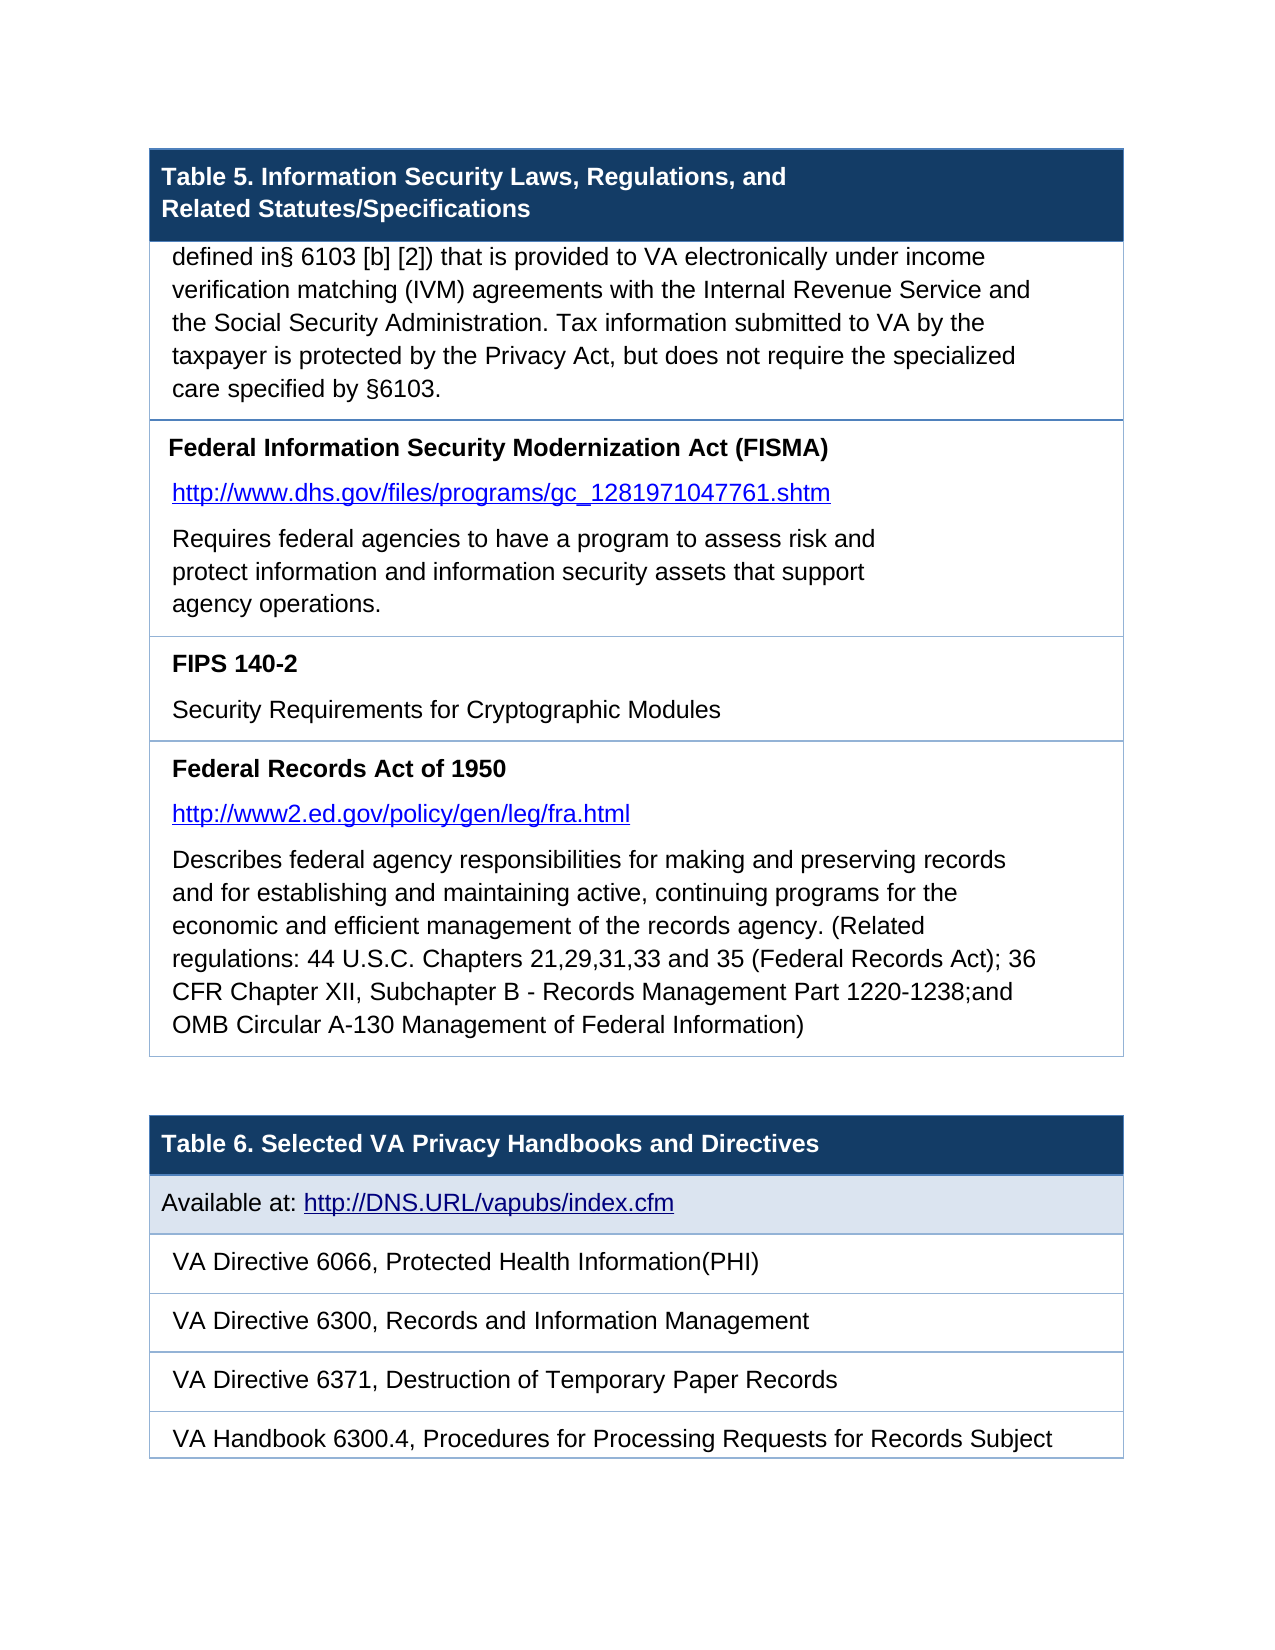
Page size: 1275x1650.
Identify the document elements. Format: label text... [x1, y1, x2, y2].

table_header Table 6. Selected VA Privacy Handbooks and Directives [150, 1116, 1123, 1174]
table_cell VA Handbook 6300.4, Procedures for Processing Requests for Records Subject [150, 1412, 1123, 1457]
table_header Table 5. Information Security Laws, Regulations, and Related Statutes/Specifications [150, 150, 1123, 241]
table_cell FIPS 140-2 Security Requirements for Cryptographic Modules [150, 637, 1123, 740]
table_cell Available at: http://DNS.URL/vapubs/index.cfm [150, 1176, 1123, 1233]
table_cell VA Directive 6371, Destruction of Temporary Paper Records [150, 1353, 1123, 1411]
table_cell VA Directive 6300, Records and Information Management [150, 1294, 1123, 1351]
table_cell Federal Records Act of 1950 http://www2.ed.gov/policy/gen/leg/fra.html Describes federal agency responsibilities for making and preserving records and for establishing and maintaining active, continuing programs for the economic and efficient management of the records agency. (Related regulations: 44 U.S.C. Chapters 21,29,31,33 and 35 (Federal Records Act); 36 CFR Chapter XII, Subchapter B - Records Management Part 1220-1238;and OMB Circular A-130 Management of Federal Information) [150, 742, 1123, 1056]
table_cell defined in§ 6103 [b] [2]) that is provided to VA electronically under income verification matching (IVM) agreements with the Internal Revenue Service and the Social Security Administration. Tax information submitted to VA by the taxpayer is protected by the Privacy Act, but does not require the specialized care specified by §6103. [150, 242, 1123, 419]
table_cell Federal Information Security Modernization Act (FISMA) http://www.dhs.gov/files/programs/gc_1281971047761.shtm Requires federal agencies to have a program to assess risk and protect information and information security assets that support agency operations. [150, 421, 1123, 636]
table_cell VA Directive 6066, Protected Health Information(PHI) [150, 1235, 1123, 1292]
